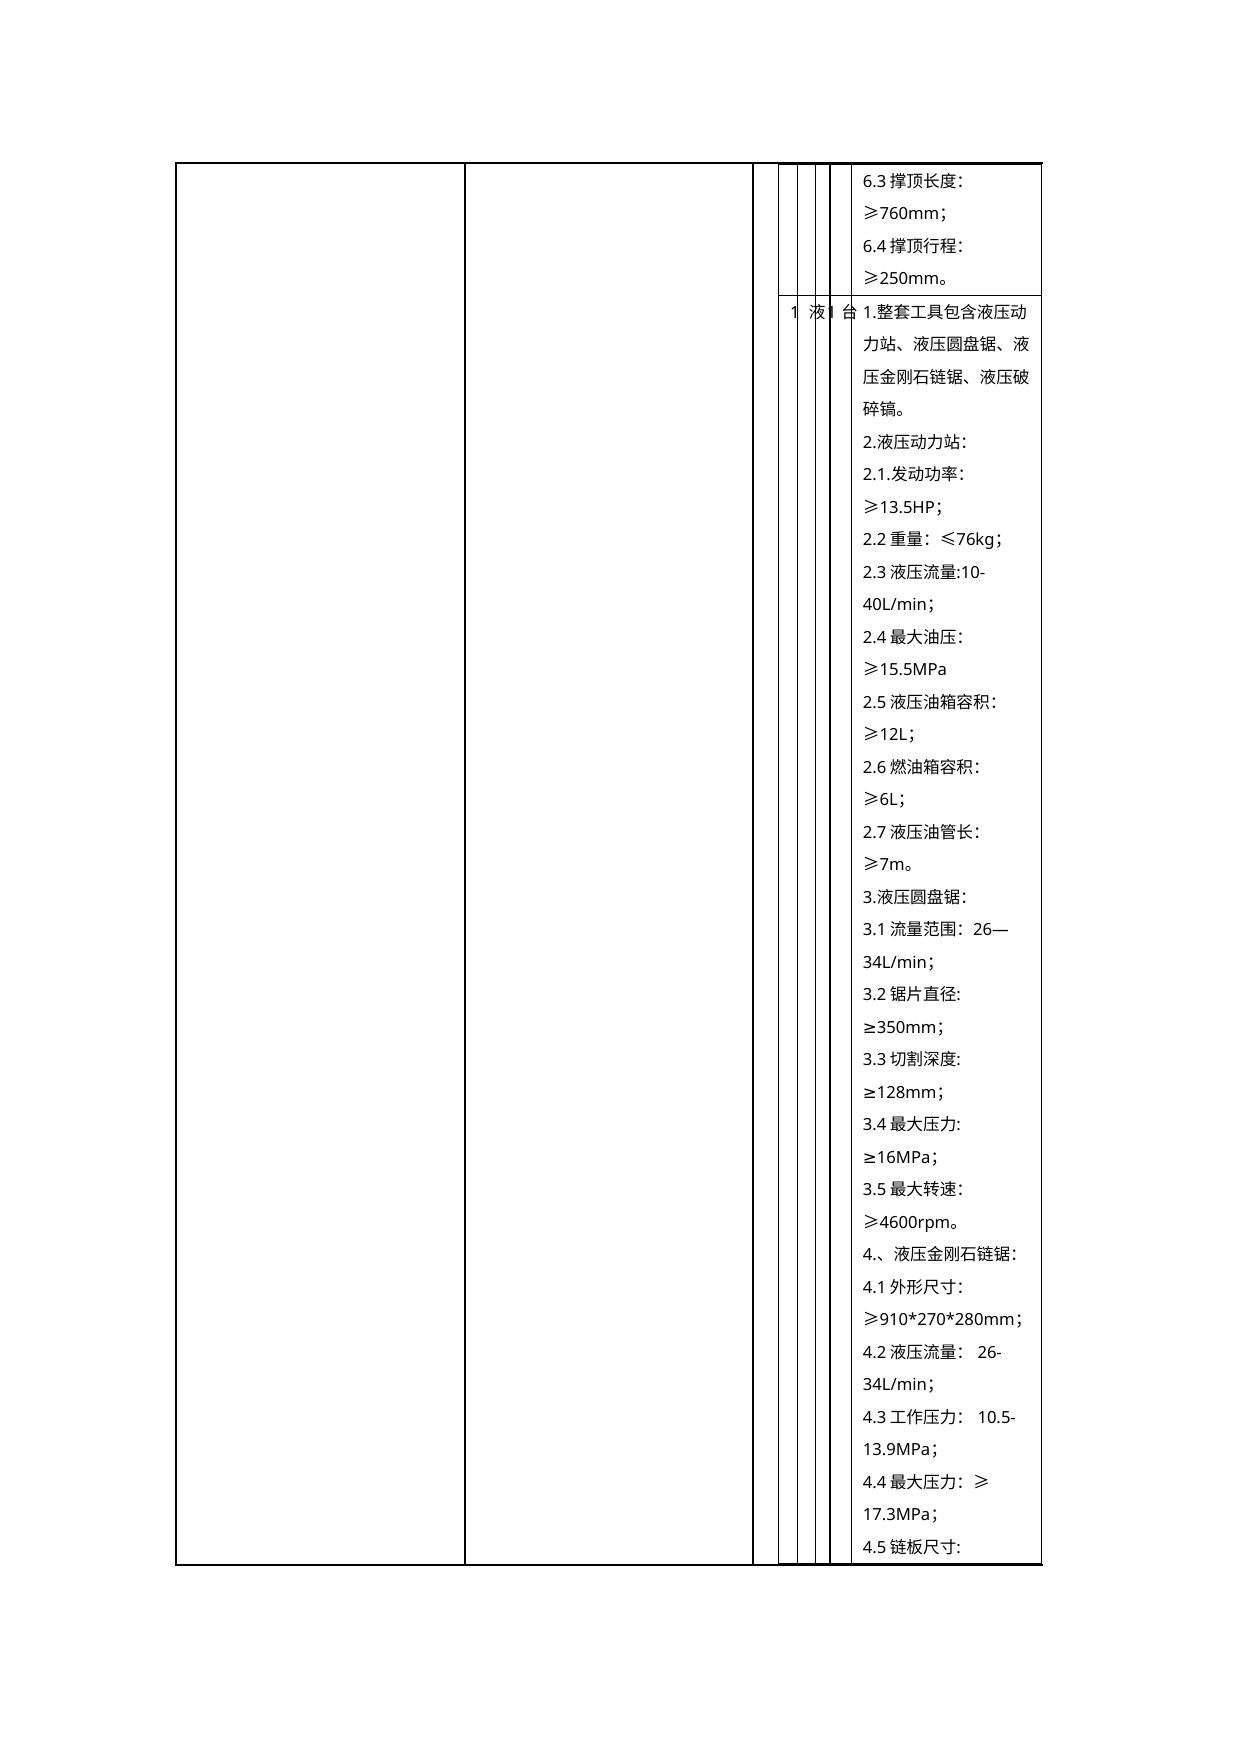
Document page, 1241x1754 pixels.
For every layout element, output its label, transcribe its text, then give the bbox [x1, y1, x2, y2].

table_cell [852, 165, 1041, 295]
table_cell [798, 165, 815, 295]
table_cell [852, 296, 1041, 1563]
table_cell [779, 296, 797, 1563]
table_cell [816, 296, 829, 1563]
table_cell 1 [177, 164, 464, 1564]
table_cell [466, 164, 752, 1564]
table_cell [816, 165, 829, 295]
table_cell [754, 164, 778, 1564]
table_cell [831, 165, 851, 295]
table_cell [779, 165, 797, 295]
table_cell [798, 296, 815, 1563]
table_cell [831, 296, 851, 1563]
